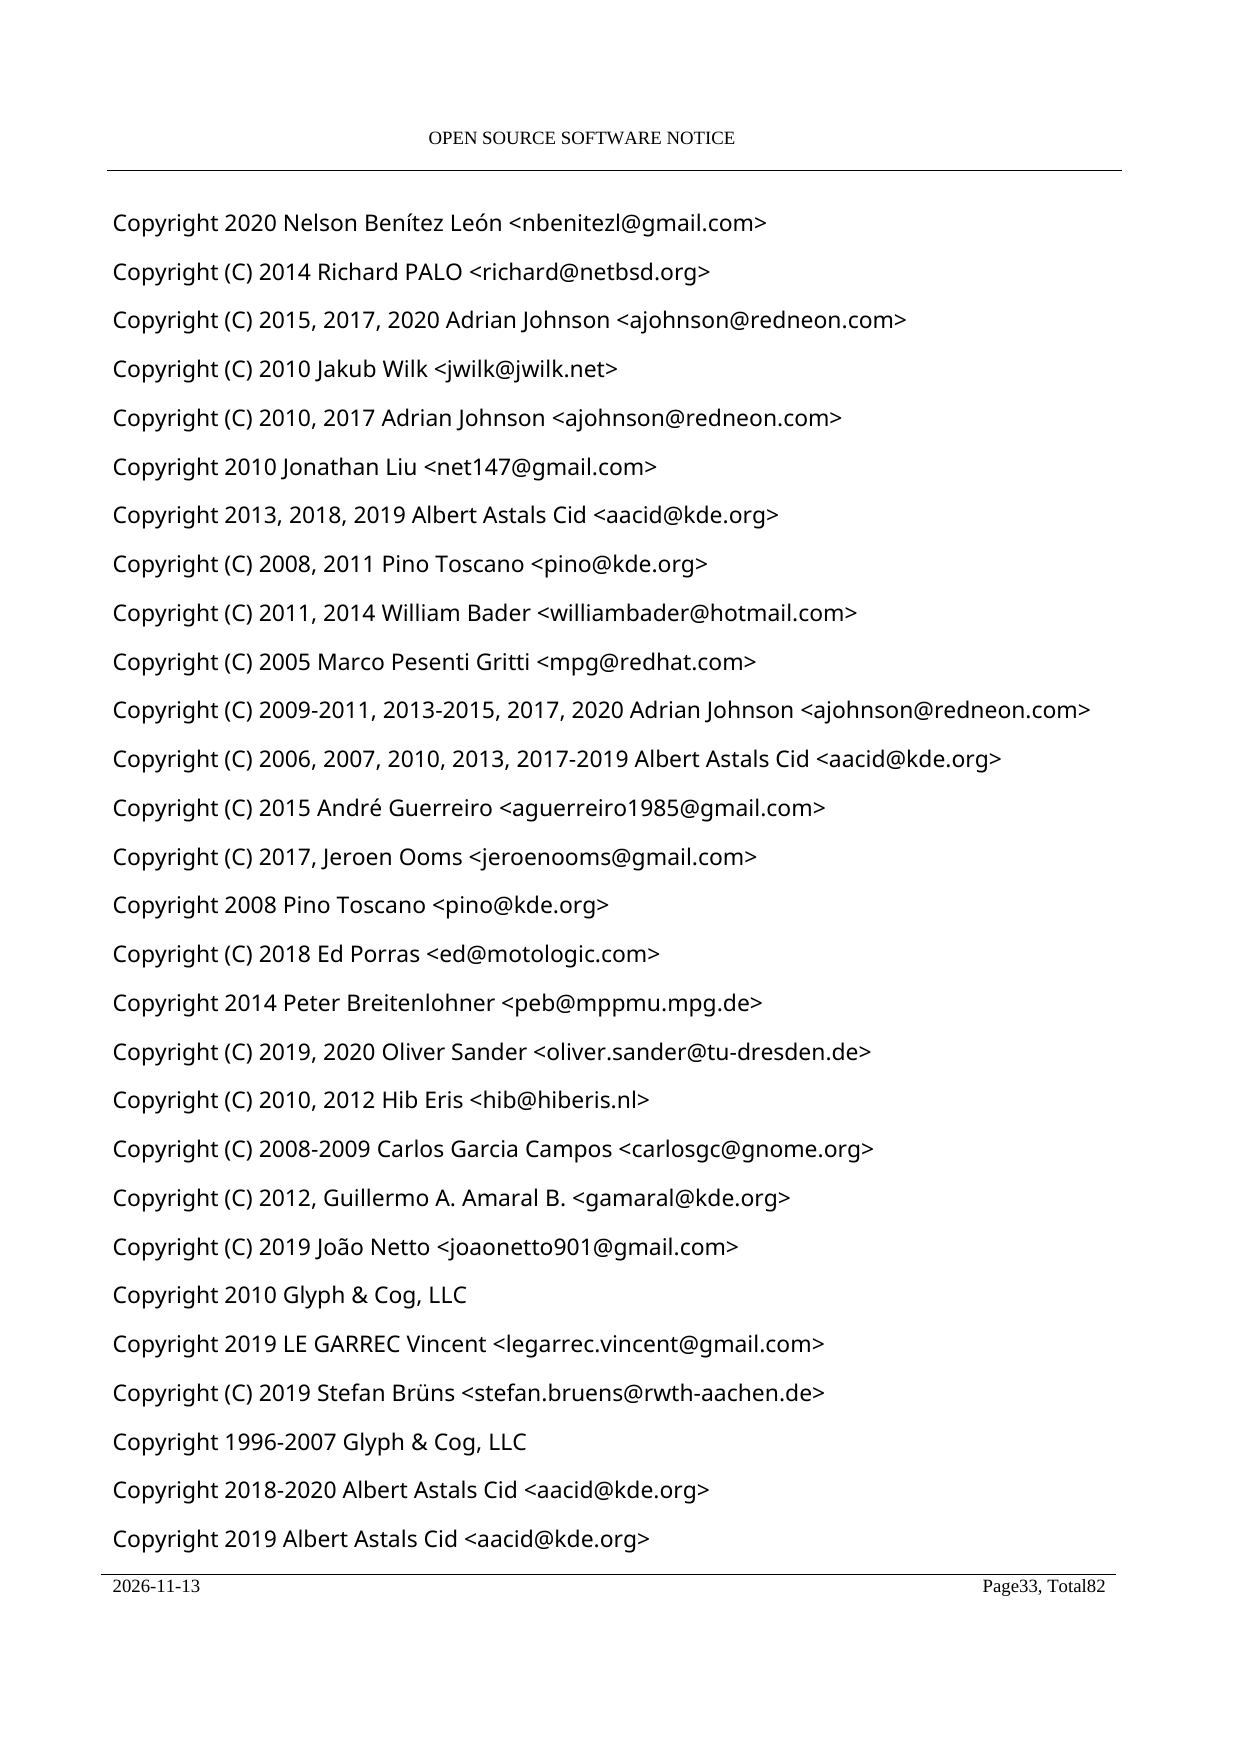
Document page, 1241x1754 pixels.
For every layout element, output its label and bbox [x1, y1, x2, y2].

text [112, 206, 1128, 1555]
